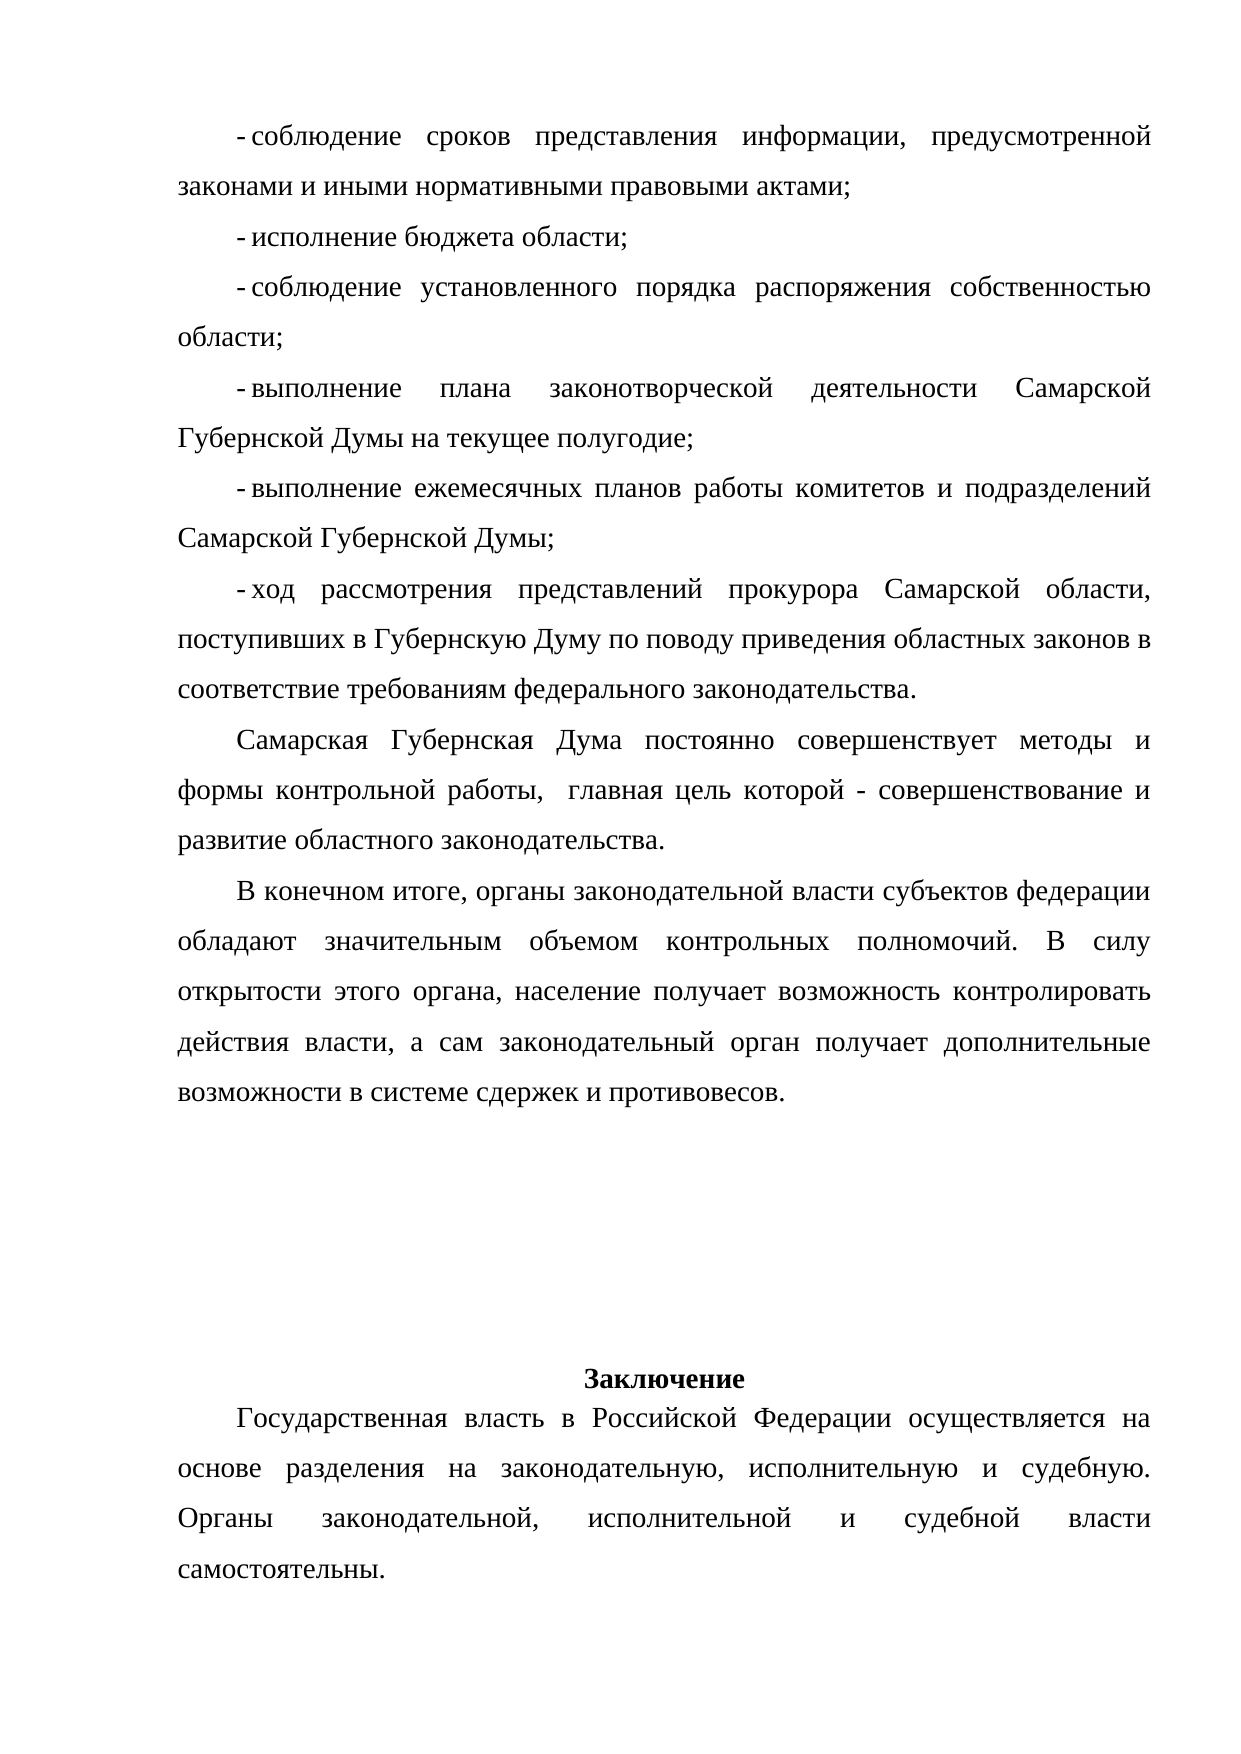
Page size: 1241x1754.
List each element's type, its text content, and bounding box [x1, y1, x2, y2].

list выполнение плана законотворческой деятельности Самарской Губернской Думы на текущее полугодие; [177, 370, 1152, 453]
list ход рассмотрения представлений прокурора Самарской области, поступивших в Губернскую Думу по поводу приведения областных законов в соответствие требованиям федерального законодательства. [177, 571, 1152, 705]
text Самарская Губернская Дума постоянно совершенствует методы и формы контрольной работы, главная цель которой - совершенствование и развитие областного законодательства. [177, 722, 1152, 856]
list соблюдение сроков представления информации, предусмотренной законами и иными нормативными правовыми актами; [177, 118, 1152, 202]
text Государственная власть в Российской Федерации осуществляется на основе разделения на законодательную, исполнительную и судебную. Органы законодательной, исполнительной и судебной власти самостоятельны. [177, 1400, 1152, 1584]
text Заключение [177, 1361, 1152, 1395]
list соблюдение установленного порядка распоряжения собственностью области; [177, 269, 1152, 353]
text В конечном итоге, органы законодательной власти субъектов федерации обладают значительным объемом контрольных полномочий. В силу открытости этого органа, население получает возможность контролировать действия власти, а сам законодательный орган получает дополнительные возможности в системе сдержек и противовесов. [177, 873, 1152, 1108]
list исполнение бюджета области; [177, 219, 1152, 252]
list выполнение ежемесячных планов работы комитетов и подразделений Самарской Губернской Думы; [177, 470, 1152, 554]
